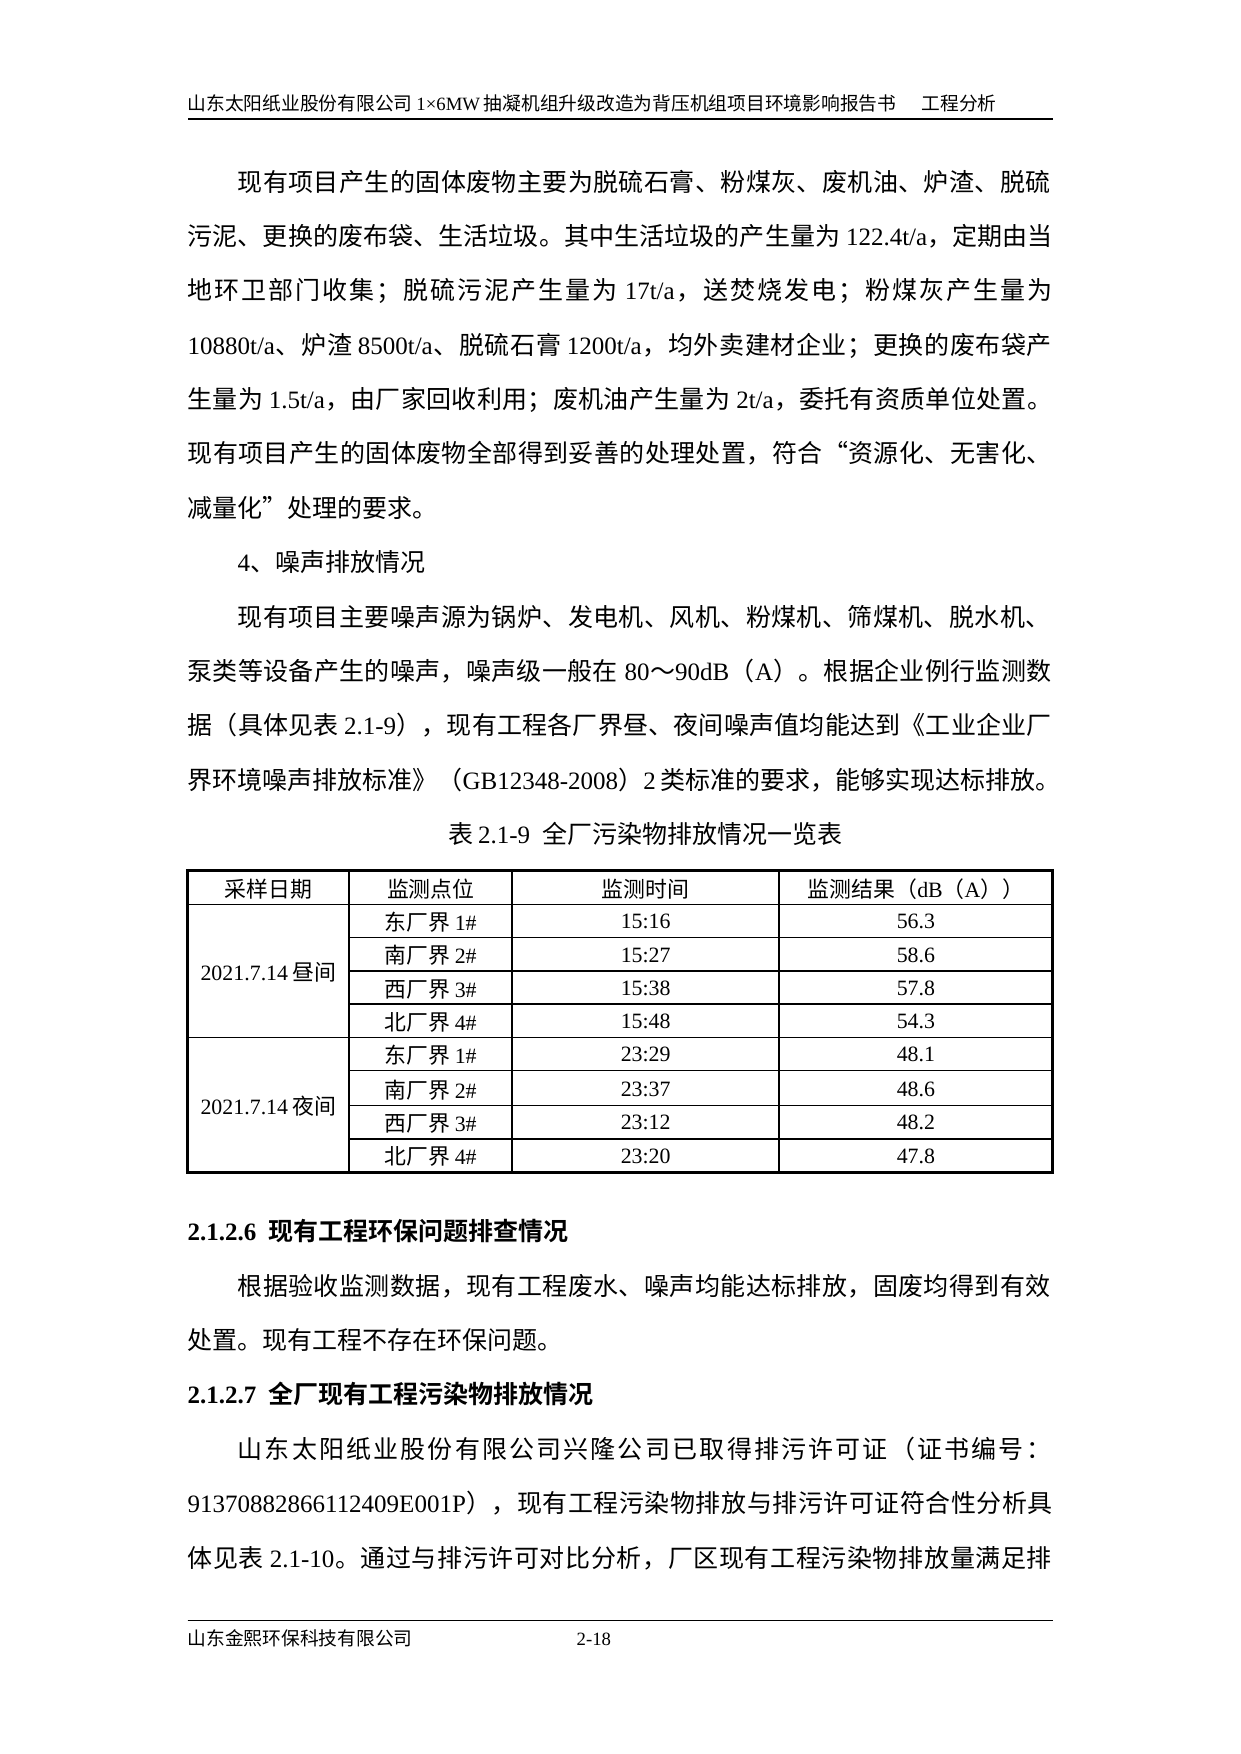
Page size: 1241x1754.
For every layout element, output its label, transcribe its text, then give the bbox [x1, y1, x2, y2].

table_cell 57.8 [780, 972, 1051, 1003]
table_header 监测点位 [350, 872, 511, 904]
text 4、噪声排放情况 [187, 543, 1053, 579]
table_cell 48.2 [780, 1106, 1051, 1138]
table_cell 2021.7.14昼间 [189, 905, 348, 1037]
table_cell 15:16 [513, 905, 778, 937]
table_cell 58.6 [780, 938, 1051, 970]
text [187, 1429, 1053, 1574]
table_cell 西厂界3# [350, 972, 511, 1003]
table_header 监测时间 [513, 872, 778, 904]
table_cell 南厂界2# [350, 938, 511, 970]
table_cell 东厂界1# [350, 1038, 511, 1070]
table_cell 47.8 [780, 1140, 1051, 1171]
table_cell 23:29 [513, 1038, 778, 1070]
text 根据验收监测数据，现有工程废水、噪声均能达标排放，固废均得到有效处置。现有工程不存在环保问题。 [187, 1266, 1053, 1357]
table_cell 23:12 [513, 1106, 778, 1138]
text 表2.1-9 全厂污染物排放情况一览表 [187, 814, 1053, 851]
text 现有项目主要噪声源为锅炉、发电机、风机、粉煤机、筛煤机、脱水机、泵类等设备产生的噪声，噪声级一般在80～90dB（A）。根据企业例行监测数据（具体见表2.1-9），现有工程各厂界昼、夜间噪声值均能达到《工业企业厂界环境噪声排放标准》（GB12348-2008）2类标准的要求，能够实现达标排放。 [187, 597, 1053, 796]
table_cell 北厂界4# [350, 1140, 511, 1171]
table_header 监测结果（dB（A）） [780, 872, 1051, 904]
table_cell 48.6 [780, 1071, 1051, 1104]
table_cell 15:27 [513, 938, 778, 970]
text 2.1.2.6 现有工程环保问题排查情况 [187, 1212, 1053, 1248]
table_cell 北厂界4# [350, 1005, 511, 1037]
table_header 采样日期 [189, 872, 348, 904]
text 现有项目产生的固体废物主要为脱硫石膏、粉煤灰、废机油、炉渣、脱硫污泥、更换的废布袋、生活垃圾。其中生活垃圾的产生量为122.4t/a，定期由当地环卫部门收集；脱硫污泥产生量为17t/a，送焚烧发电；粉煤灰产生量为10880t/a、炉渣8500t/a、脱硫石膏1200t/a，均外卖建材企业；更换的废布袋产生量为1.5t/a，由厂家回收利用；废机油产生量为2t/a，委托有资质单位处置。现有项目产生的固体废物全部得到妥善的处理处置，符合“资源化、无害化、减量化”处理的要求。 [187, 162, 1053, 524]
table_cell 东厂界1# [350, 905, 511, 937]
table_cell 15:48 [513, 1005, 778, 1037]
table_cell 56.3 [780, 905, 1051, 937]
table_cell 2021.7.14夜间 [189, 1038, 348, 1171]
table_cell 15:38 [513, 972, 778, 1003]
text 2.1.2.7 全厂现有工程污染物排放情况 [187, 1375, 1053, 1411]
table_cell 西厂界3# [350, 1106, 511, 1138]
table_cell 23:37 [513, 1071, 778, 1104]
table_cell 南厂界2# [350, 1071, 511, 1104]
table_cell 54.3 [780, 1005, 1051, 1037]
table_cell 23:20 [513, 1140, 778, 1171]
table_cell 48.1 [780, 1038, 1051, 1070]
